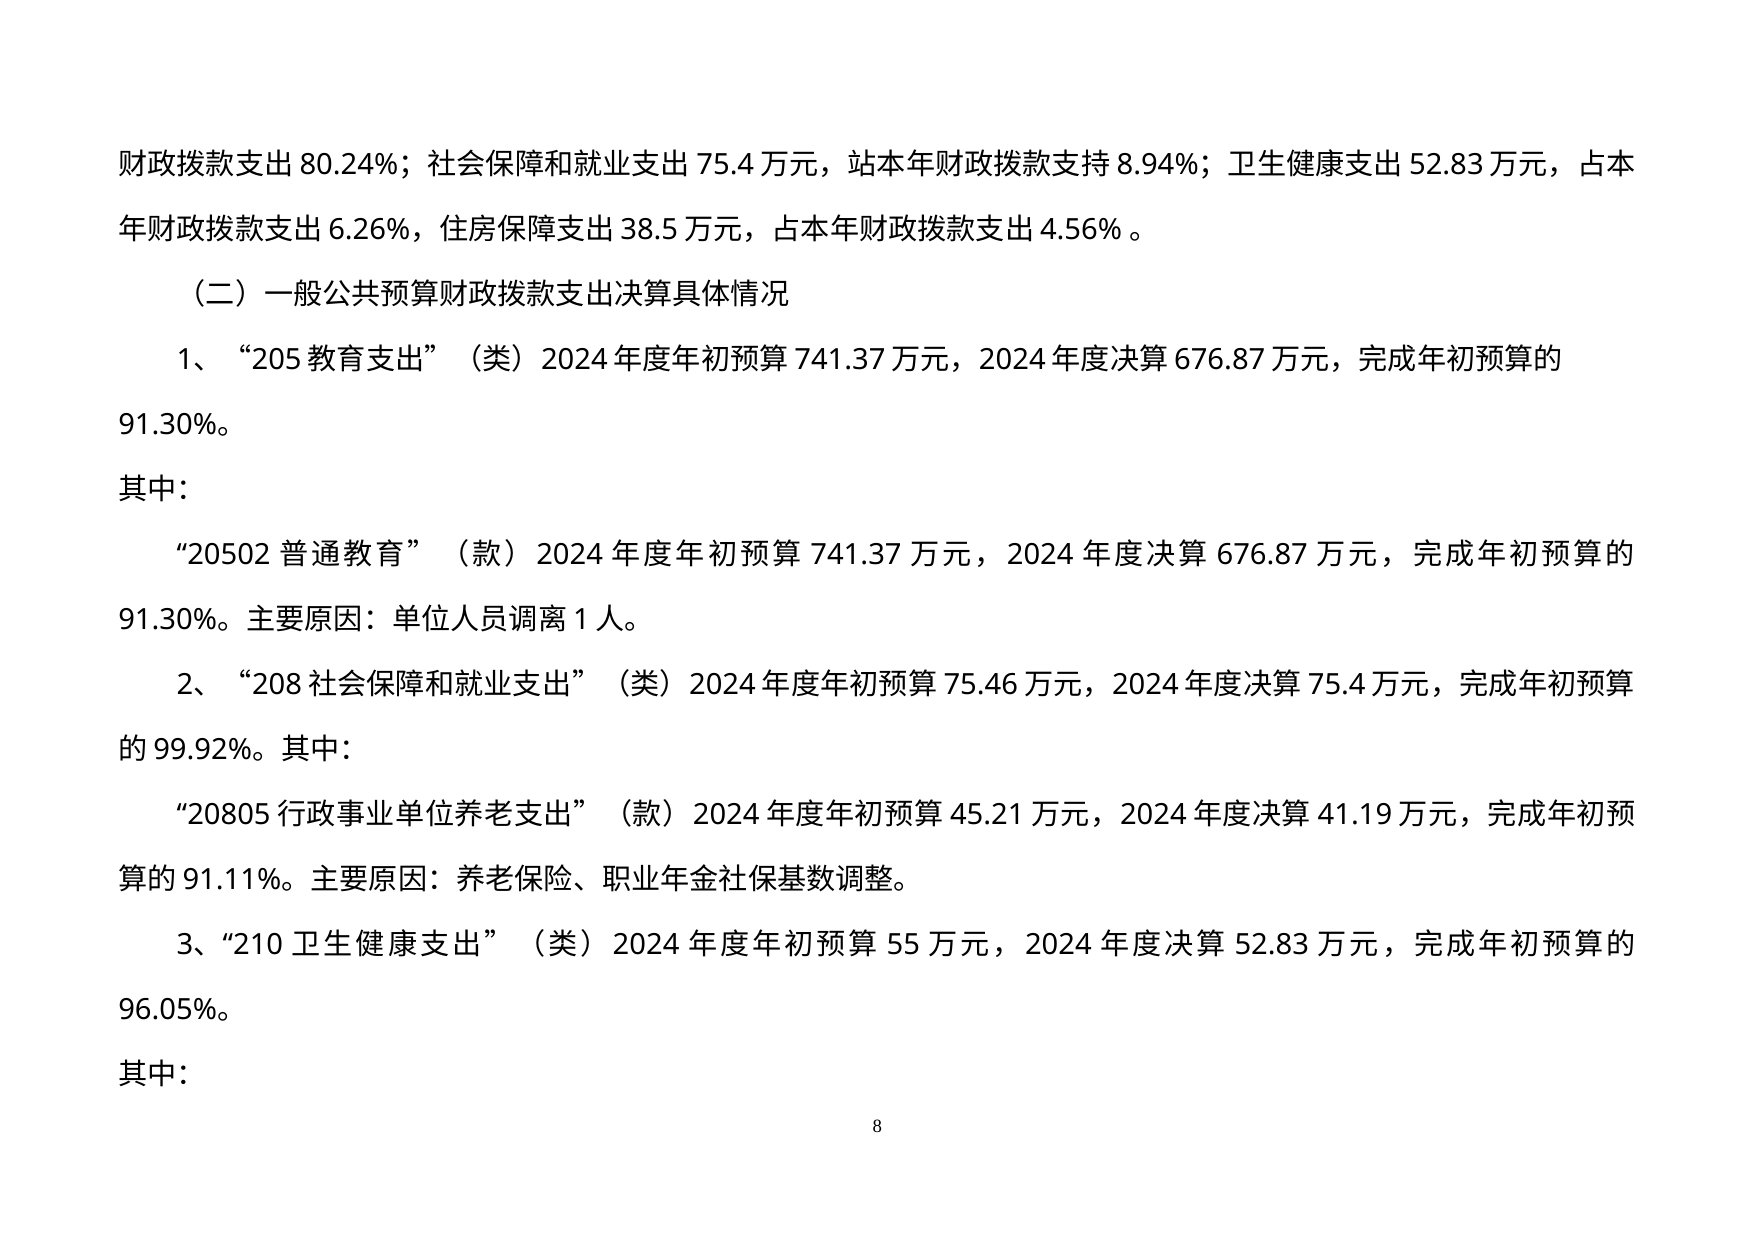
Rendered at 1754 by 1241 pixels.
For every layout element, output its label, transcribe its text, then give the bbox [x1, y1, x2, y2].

list “210卫生健康支出”（类）2024年度年初预算55万元，2024年度决算52.83万元，完成年初预算的96.05%。 [118, 909, 1636, 1039]
text “20805行政事业单位养老支出”（款）2024年度年初预算45.21万元，2024年度决算41.19万元，完成年初预算的91.11%。主要原因：养老保险、职业年金社保基数调整。 [118, 779, 1636, 909]
text “20502普通教育”（款）2024年度年初预算741.37万元，2024年度决算676.87万元，完成年初预算的91.30%。主要原因：单位人员调离1人。 [118, 519, 1636, 649]
text 1、“205教育支出”（类）2024年度年初预算741.37万元，2024年度决算676.87万元，完成年初预算的91.30%。 [118, 324, 1636, 454]
list 其中： [118, 1039, 1636, 1104]
text 2、“208社会保障和就业支出”（类）2024年度年初预算75.46万元，2024年度决算75.4万元，完成年初预算的99.92%。其中： [118, 649, 1636, 779]
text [118, 129, 1636, 259]
text 其中： [118, 454, 1636, 519]
text （二）一般公共预算财政拨款支出决算具体情况 [118, 259, 1636, 324]
